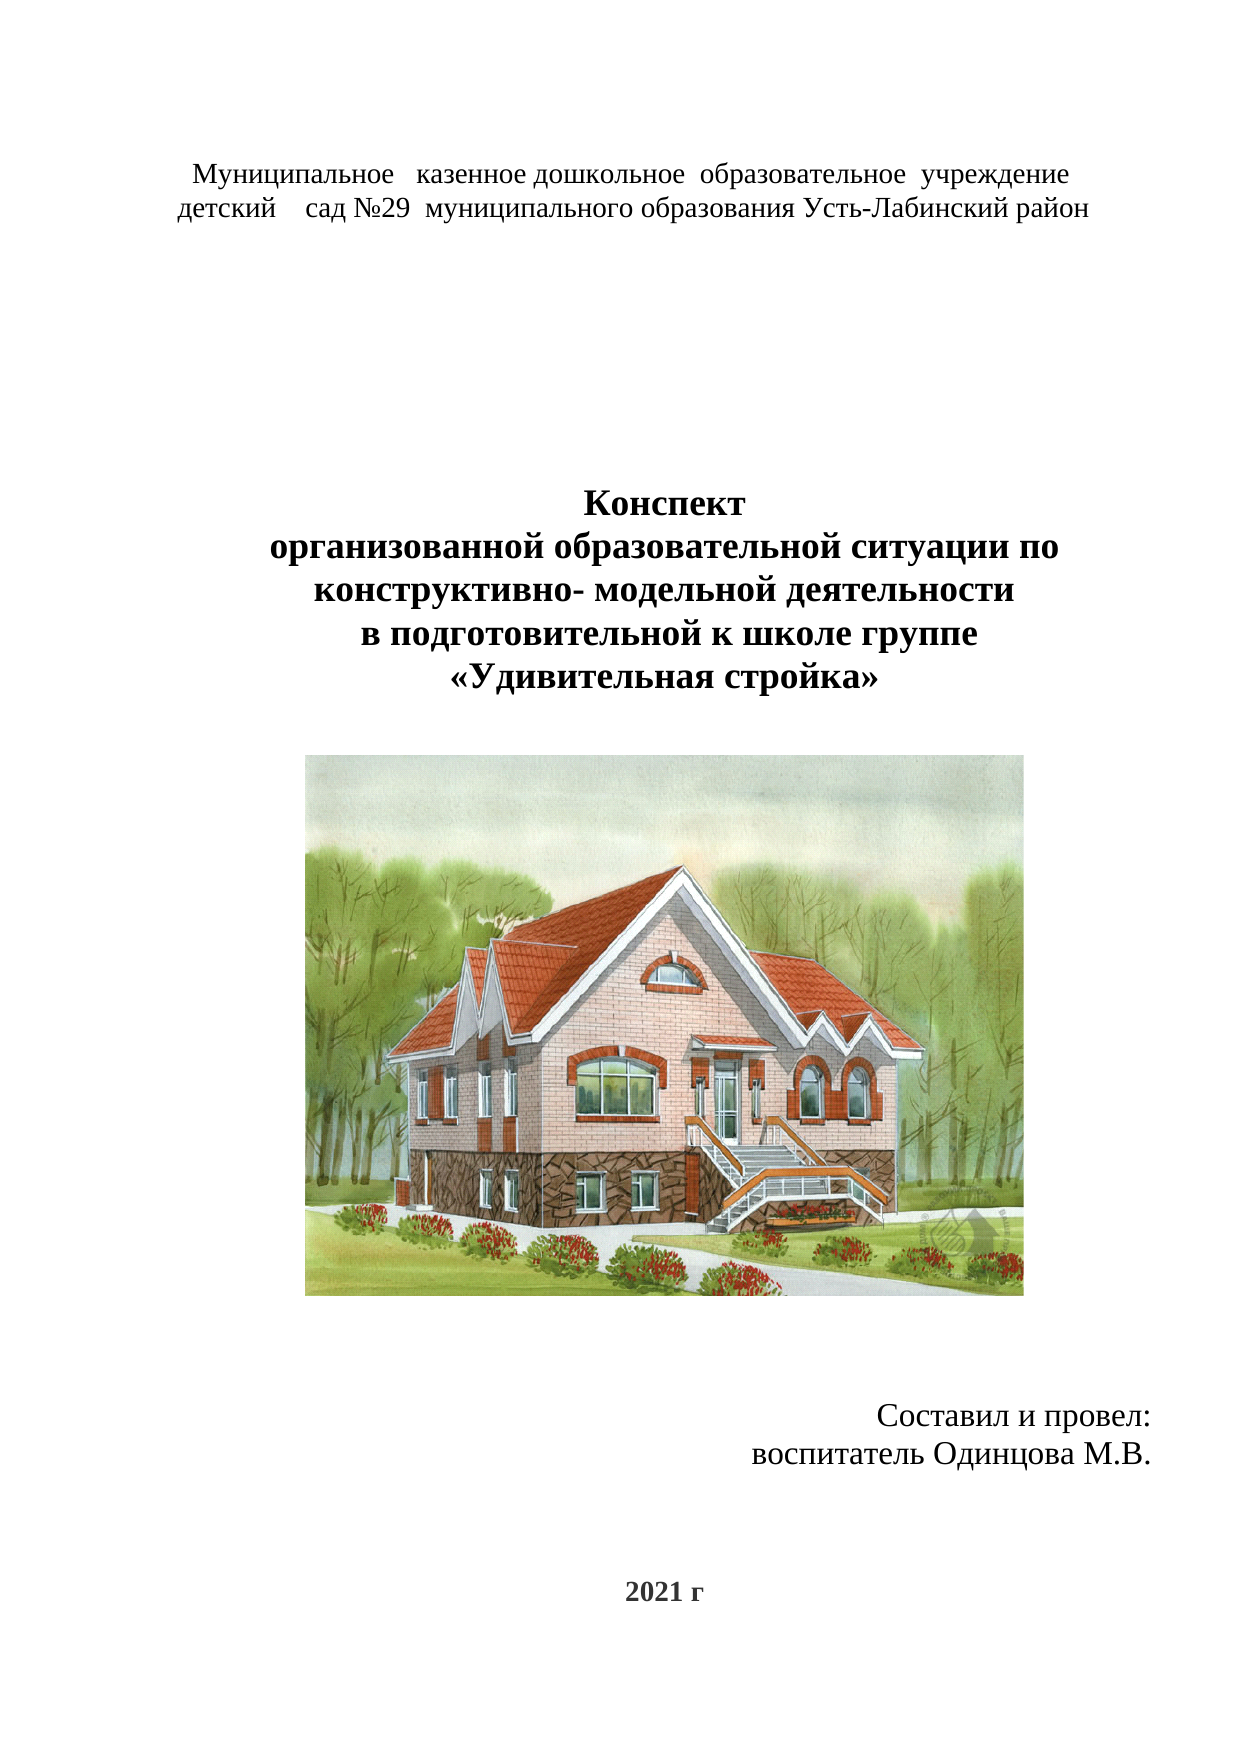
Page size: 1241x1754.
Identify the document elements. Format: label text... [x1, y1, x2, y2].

picture [305, 755, 1024, 1296]
text в подготовительной к школе группе [177, 610, 1152, 653]
text «Удивительная стройка» [177, 653, 1152, 696]
text Составил и провел: [177, 1395, 1152, 1433]
text 2021 г [177, 1574, 1152, 1608]
text Муниципальное казенное дошкольное образовательное учреждение детский сад №29 муниципального образования Усть-Лабинский район [177, 157, 1152, 224]
text организованной образовательной ситуации по конструктивно- модельной деятельности [177, 524, 1152, 610]
text Конспект [177, 481, 1152, 524]
text воспитатель Одинцова М.В. [177, 1433, 1152, 1472]
